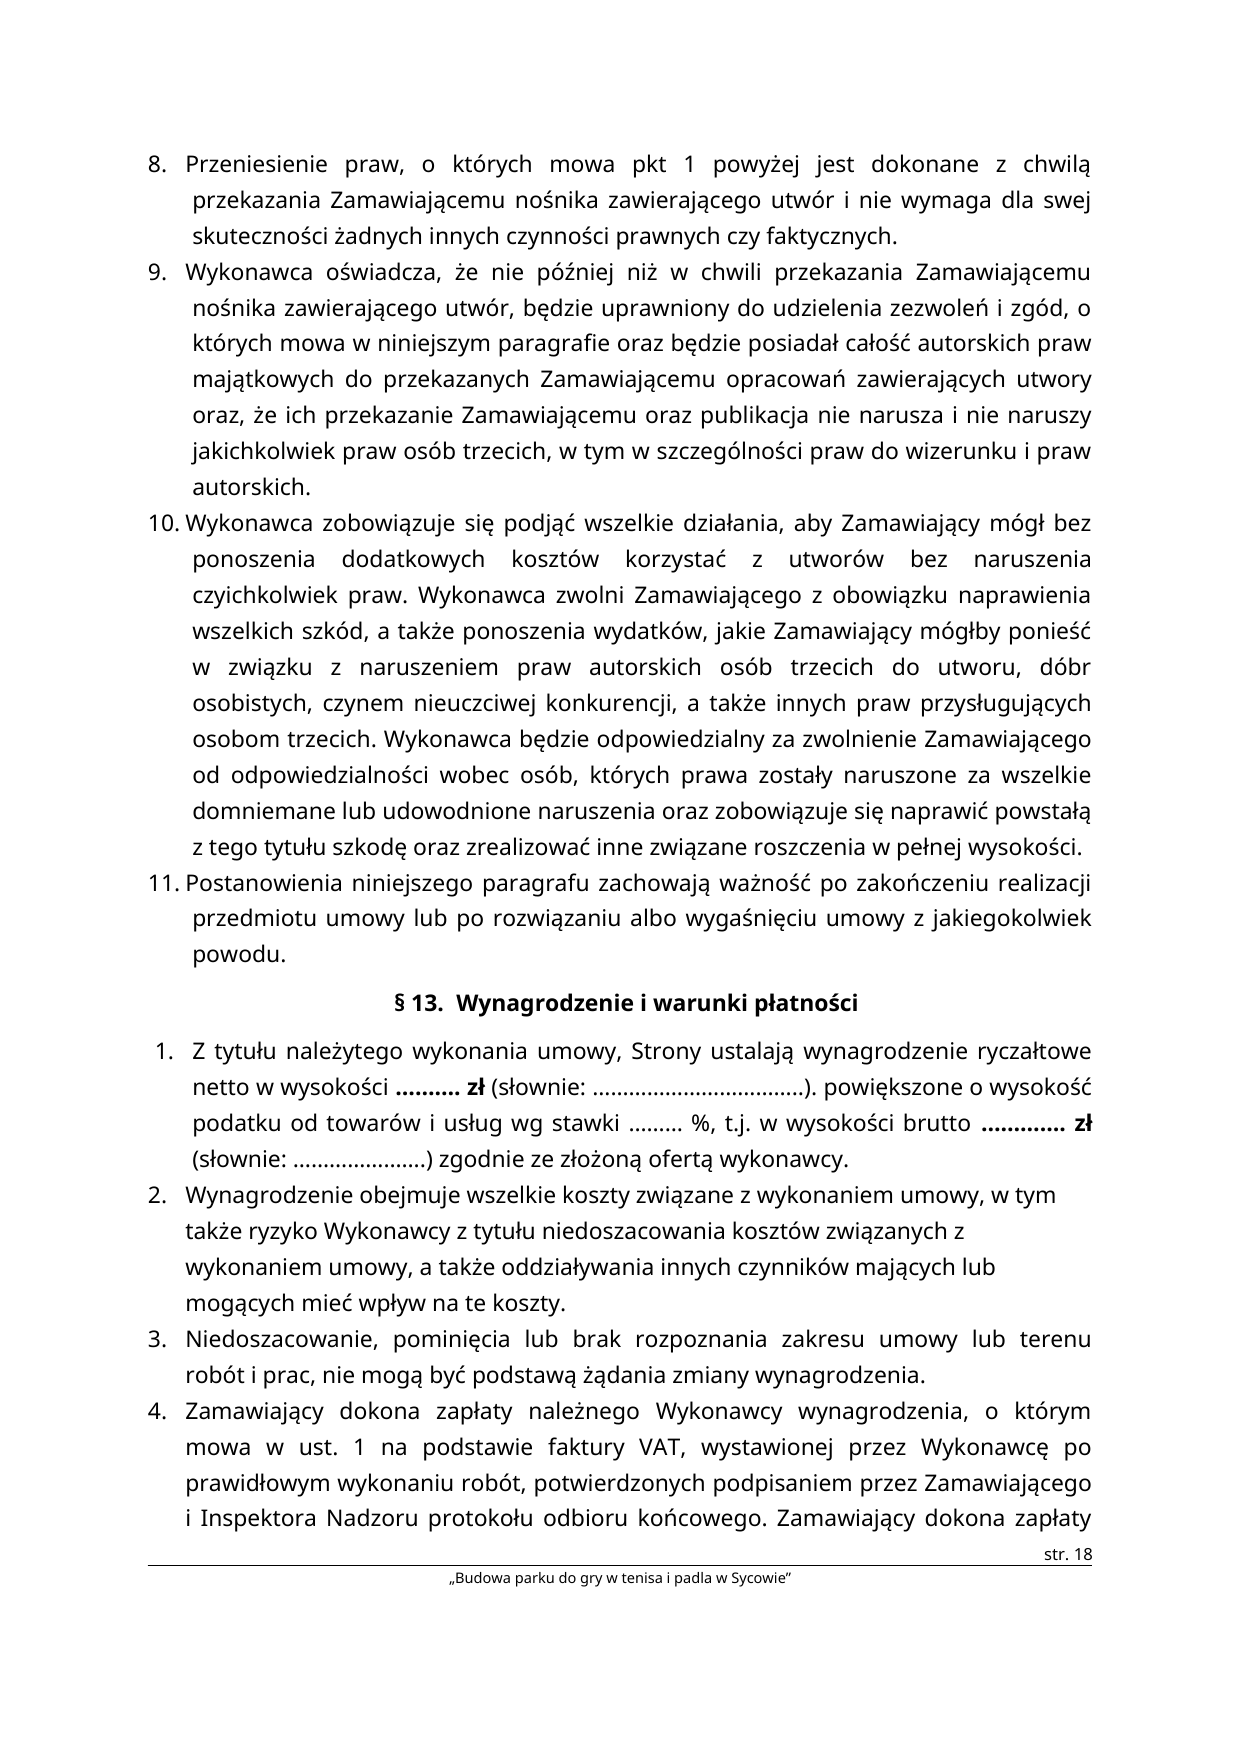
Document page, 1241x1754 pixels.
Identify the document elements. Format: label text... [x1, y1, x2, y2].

list Przeniesienie praw, o których mowa pkt 1 powyżej jest dokonane z chwilą przekazania Zamawiającemu nośnika zawierającego utwór i nie wymaga dla swej skuteczności żadnych innych czynności prawnych czy faktycznych. [148, 148, 1092, 251]
list Wynagrodzenie obejmuje wszelkie koszty związane z wykonaniem umowy, w tym także ryzyko Wykonawcy z tytułu niedoszacowania kosztów związanych z wykonaniem umowy, a także oddziaływania innych czynników mających lub mogących mieć wpływ na te koszty. [148, 1179, 1092, 1318]
list Niedoszacowanie, pominięcia lub brak rozpoznania zakresu umowy lub terenu robót i prac, nie mogą być podstawą żądania zmiany wynagrodzenia. [148, 1323, 1092, 1390]
list Wykonawca zobowiązuje się podjąć wszelkie działania, aby Zamawiający mógł bez ponoszenia dodatkowych kosztów korzystać z utworów bez naruszenia czyichkolwiek praw. Wykonawca zwolni Zamawiającego z obowiązku naprawienia wszelkich szkód, a także ponoszenia wydatków, jakie Zamawiający mógłby ponieść w związku z naruszeniem praw autorskich osób trzecich do utworu, dóbr osobistych, czynem nieuczciwej konkurencji, a także innych praw przysługujących osobom trzecich. Wykonawca będzie odpowiedzialny za zwolnienie Zamawiającego od odpowiedzialności wobec osób, których prawa zostały naruszone za wszelkie domniemane lub udowodnione naruszenia oraz zobowiązuje się naprawić powstałą z tego tytułu szkodę oraz zrealizować inne związane roszczenia w pełnej wysokości. [148, 507, 1092, 862]
list Postanowienia niniejszego paragrafu zachowają ważność po zakończeniu realizacji przedmiotu umowy lub po rozwiązaniu albo wygaśnięciu umowy z jakiegokolwiek powodu. [148, 866, 1092, 969]
list Z tytułu należytego wykonania umowy, Strony ustalają wynagrodzenie ryczałtowe netto w wysokości ………. zł (słownie: ……………………………..). powiększone o wysokość podatku od towarów i usług wg stawki ……… %, t.j. w wysokości brutto …………. zł (słownie: ………………….) zgodnie ze złożoną ofertą wykonawcy. [154, 1035, 1092, 1174]
list Wykonawca oświadcza, że nie później niż w chwili przekazania Zamawiającemu nośnika zawierającego utwór, będzie uprawniony do udzielenia zezwoleń i zgód, o których mowa w niniejszym paragrafie oraz będzie posiadał całość autorskich praw majątkowych do przekazanych Zamawiającemu opracowań zawierających utwory oraz, że ich przekazanie Zamawiającemu oraz publikacja nie narusza i nie naruszy jakichkolwiek praw osób trzecich, w tym w szczególności praw do wizerunku i praw autorskich. [148, 256, 1092, 502]
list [148, 1394, 1092, 1534]
list Wynagrodzenie i warunki płatności [185, 987, 1092, 1018]
